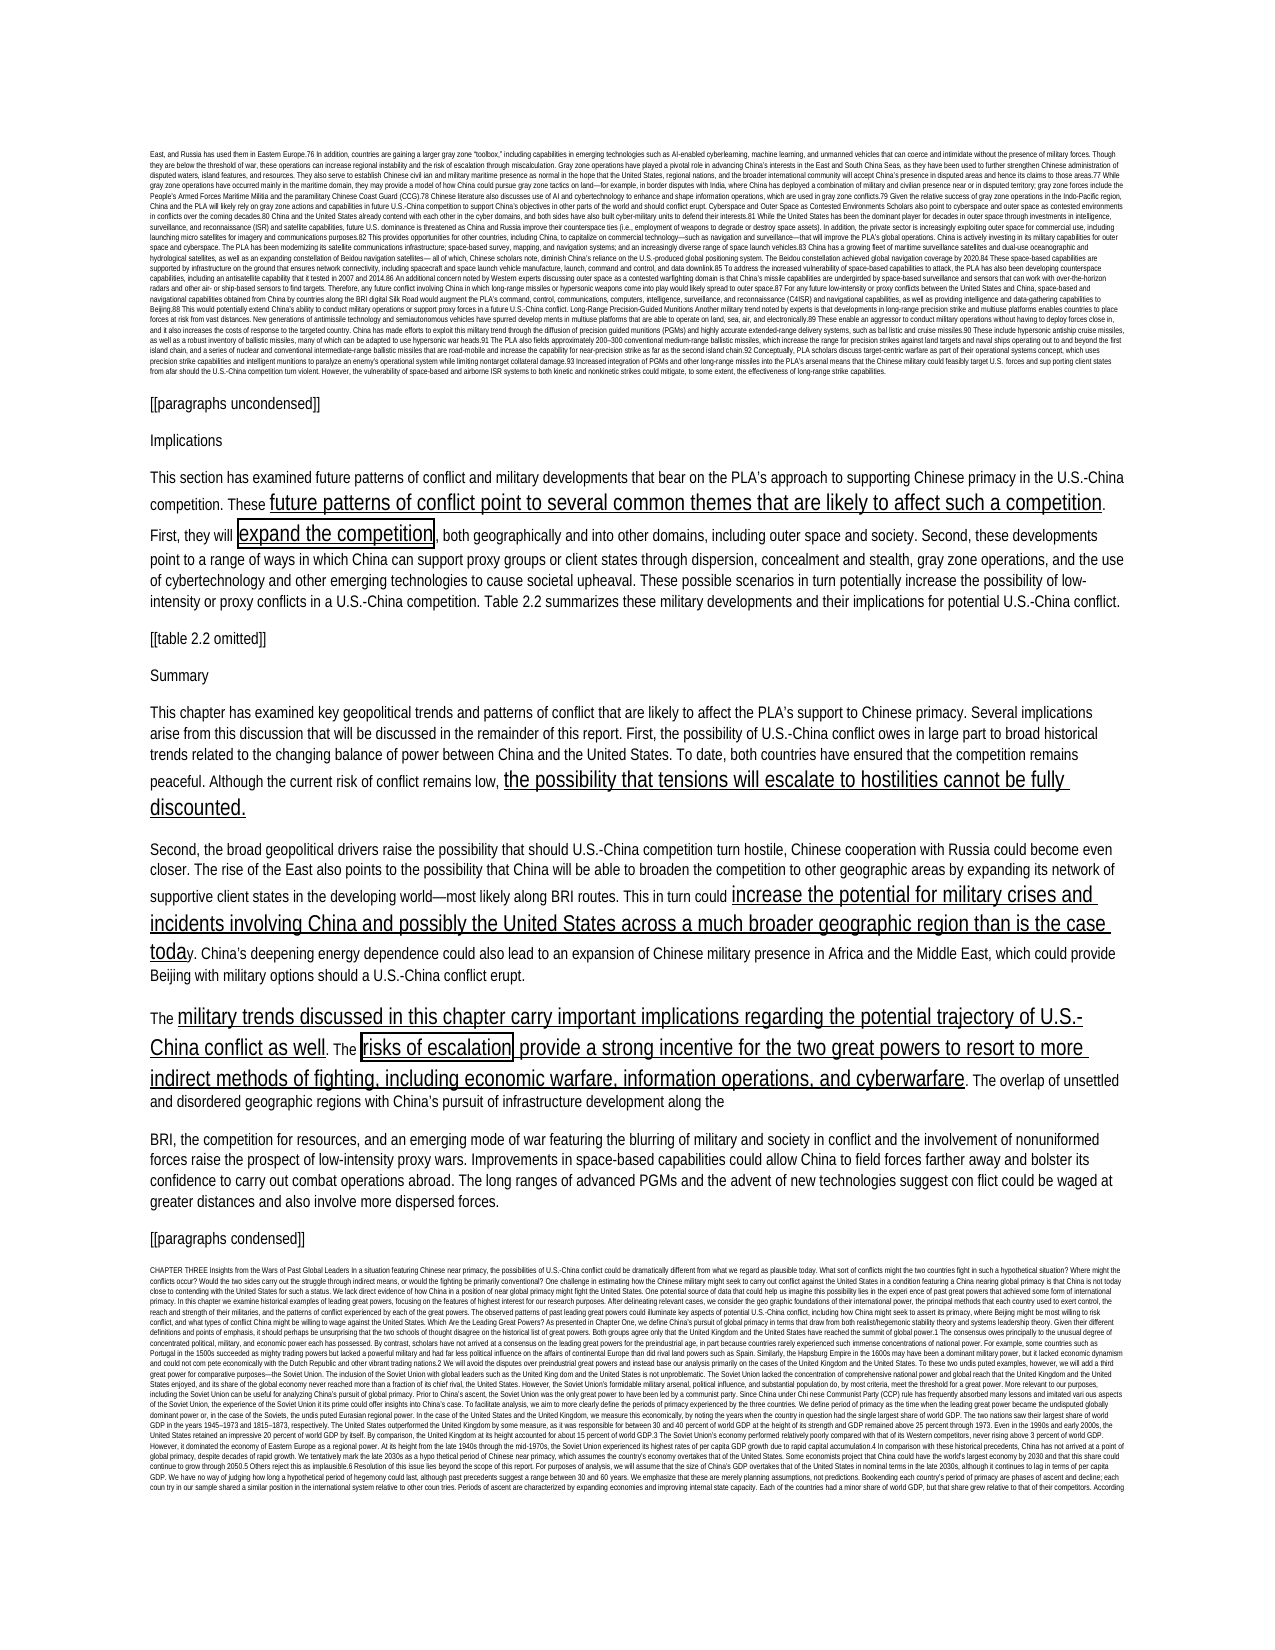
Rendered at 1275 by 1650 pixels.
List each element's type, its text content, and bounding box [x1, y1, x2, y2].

text This section has examined future patterns of conflict and military developments that bear on the PLA’s approach to supporting Chinese primacy in the U.S.-China competition. These future patterns of conflict point to several common themes that are likely to affect such a competition. First, they will expand the competition, both geographically and into other domains, including outer space and society. Second, these developments point to a range of ways in which China can support proxy groups or client states through dispersion, concealment and stealth, gray zone operations, and the use of cybertechnology and other emerging technologies to cause societal upheaval. These possible scenarios in turn potentially increase the possibility of low-intensity or proxy conflicts in a U.S.-China competition. Table 2.2 summarizes these military developments and their implications for potential U.S.-China conflict. [150, 468, 1125, 611]
text Implications [150, 431, 1125, 450]
text BRI, the competition for resources, and an emerging mode of war featuring the blurring of military and society in conflict and the involvement of nonuniformed forces raise the prospect of low-intensity proxy wars. Improvements in space-based capabilities could allow China to field forces farther away and bolster its confidence to carry out combat operations abroad. The long ranges of advanced PGMs and the advent of new technologies suggest con flict could be waged at greater distances and also involve more dispersed forces. [150, 1129, 1125, 1211]
text Summary [150, 666, 1125, 685]
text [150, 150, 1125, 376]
text [[paragraphs uncondensed]] [150, 393, 1125, 413]
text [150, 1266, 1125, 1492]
text [[table 2.2 omitted]] [150, 629, 1125, 648]
text [[paragraphs condensed]] [150, 1229, 1125, 1248]
text Second, the broad geopolitical drivers raise the possibility that should U.S.-China competition turn hostile, Chinese cooperation with Russia could become even closer. The rise of the East also points to the possibility that China will be able to broaden the competition to other geographic areas by expanding its network of supportive client states in the developing world—most likely along BRI routes. This in turn could increase the potential for military crises and incidents involving China and possibly the United States across a much broader geographic region than is the case today. China’s deepening energy dependence could also lead to an expansion of Chinese military presence in Africa and the Middle East, which could provide Beijing with military options should a U.S.-China conflict erupt. [150, 839, 1125, 985]
text The military trends discussed in this chapter carry important implications regarding the potential trajectory of U.S.-China conflict as well. The risks of escalation provide a strong incentive for the two great powers to resort to more indirect methods of fighting, including economic warfare, information operations, and cyberwarfare. The overlap of unsettled and disordered geographic regions with China’s pursuit of infrastructure development along the [150, 1003, 1125, 1111]
text This chapter has examined key geopolitical trends and patterns of conflict that are likely to affect the PLA’s support to Chinese primacy. Several implications arise from this discussion that will be discussed in the remainder of this report. First, the possibility of U.S.-China conflict owes in large part to broad historical trends related to the changing balance of power between China and the United States. To date, both countries have ensured that the competition remains peaceful. Although the current risk of conflict remains low, the possibility that tensions will escalate to hostilities cannot be fully discounted. [150, 703, 1125, 821]
